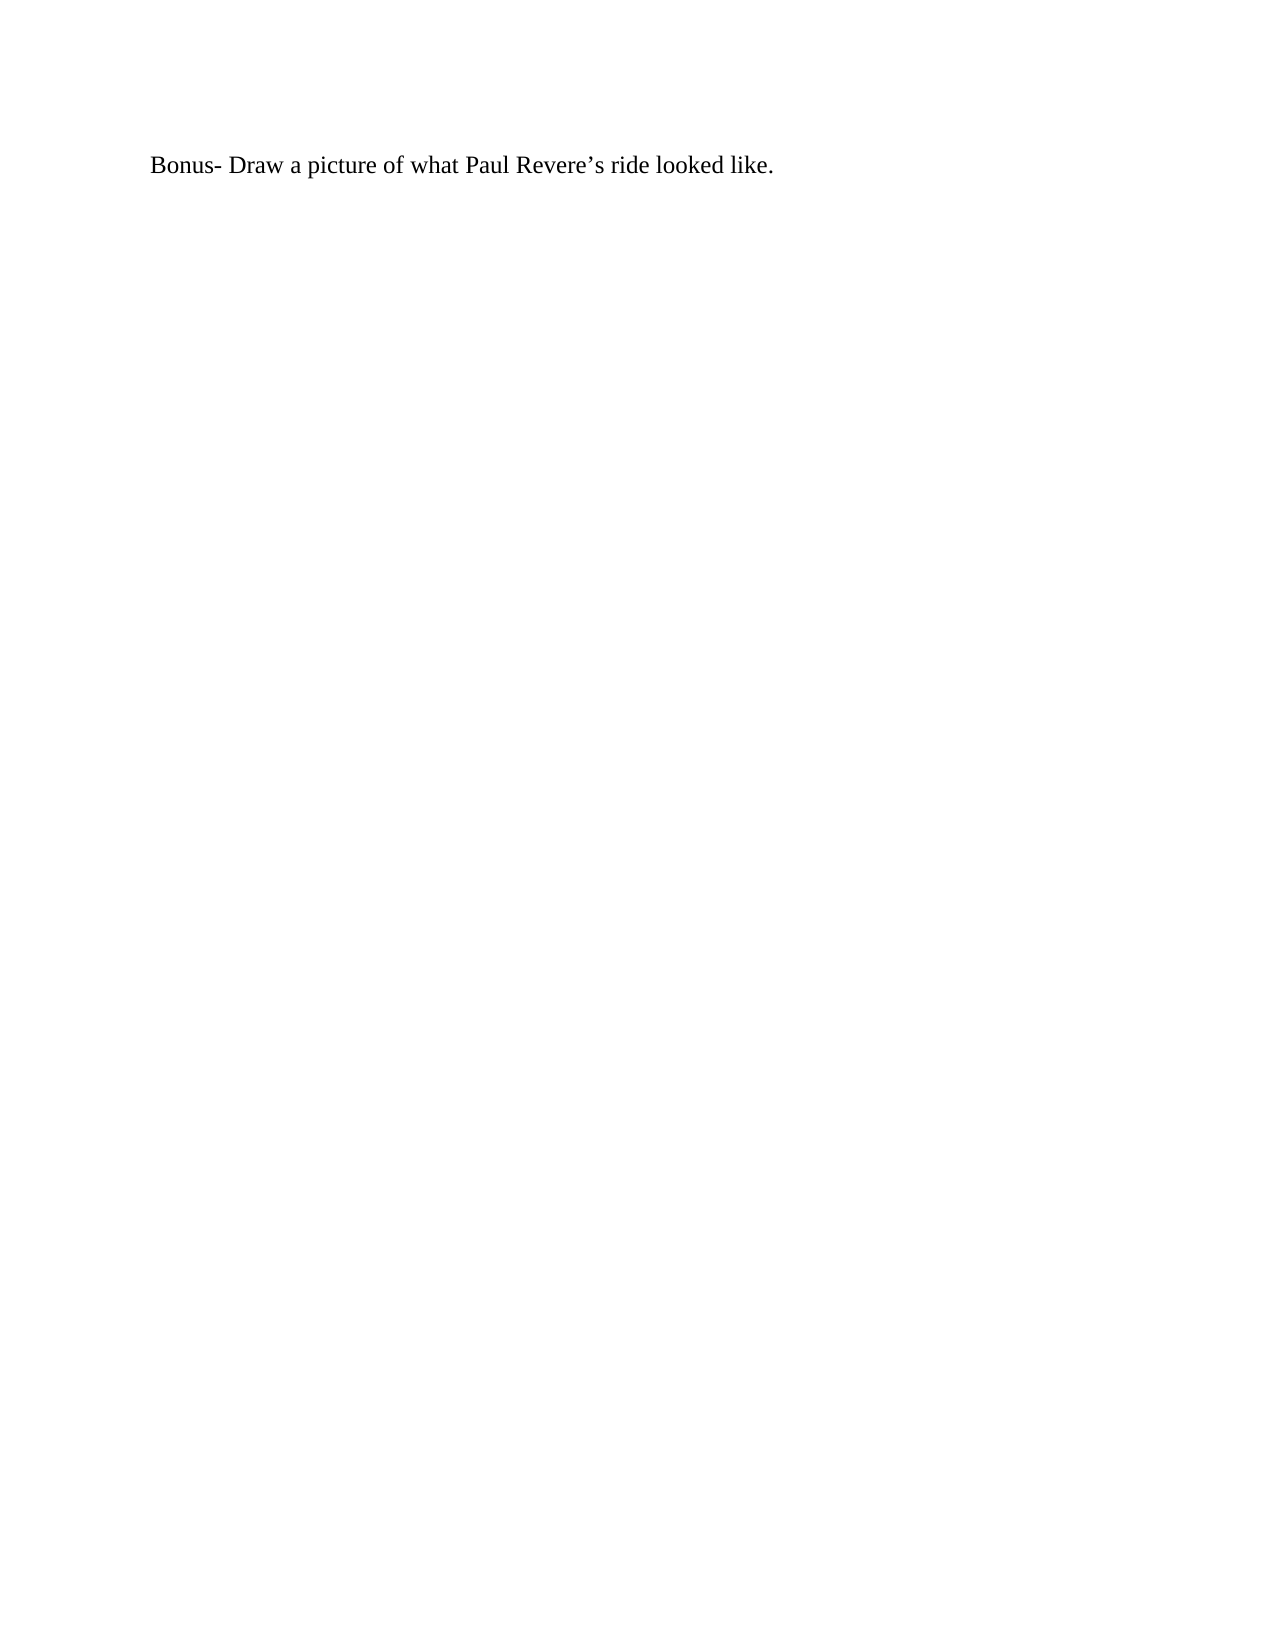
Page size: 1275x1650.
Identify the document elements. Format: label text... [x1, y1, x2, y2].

text Bonus- Draw a picture of what Paul Revere’s ride looked like. [150, 150, 1125, 179]
